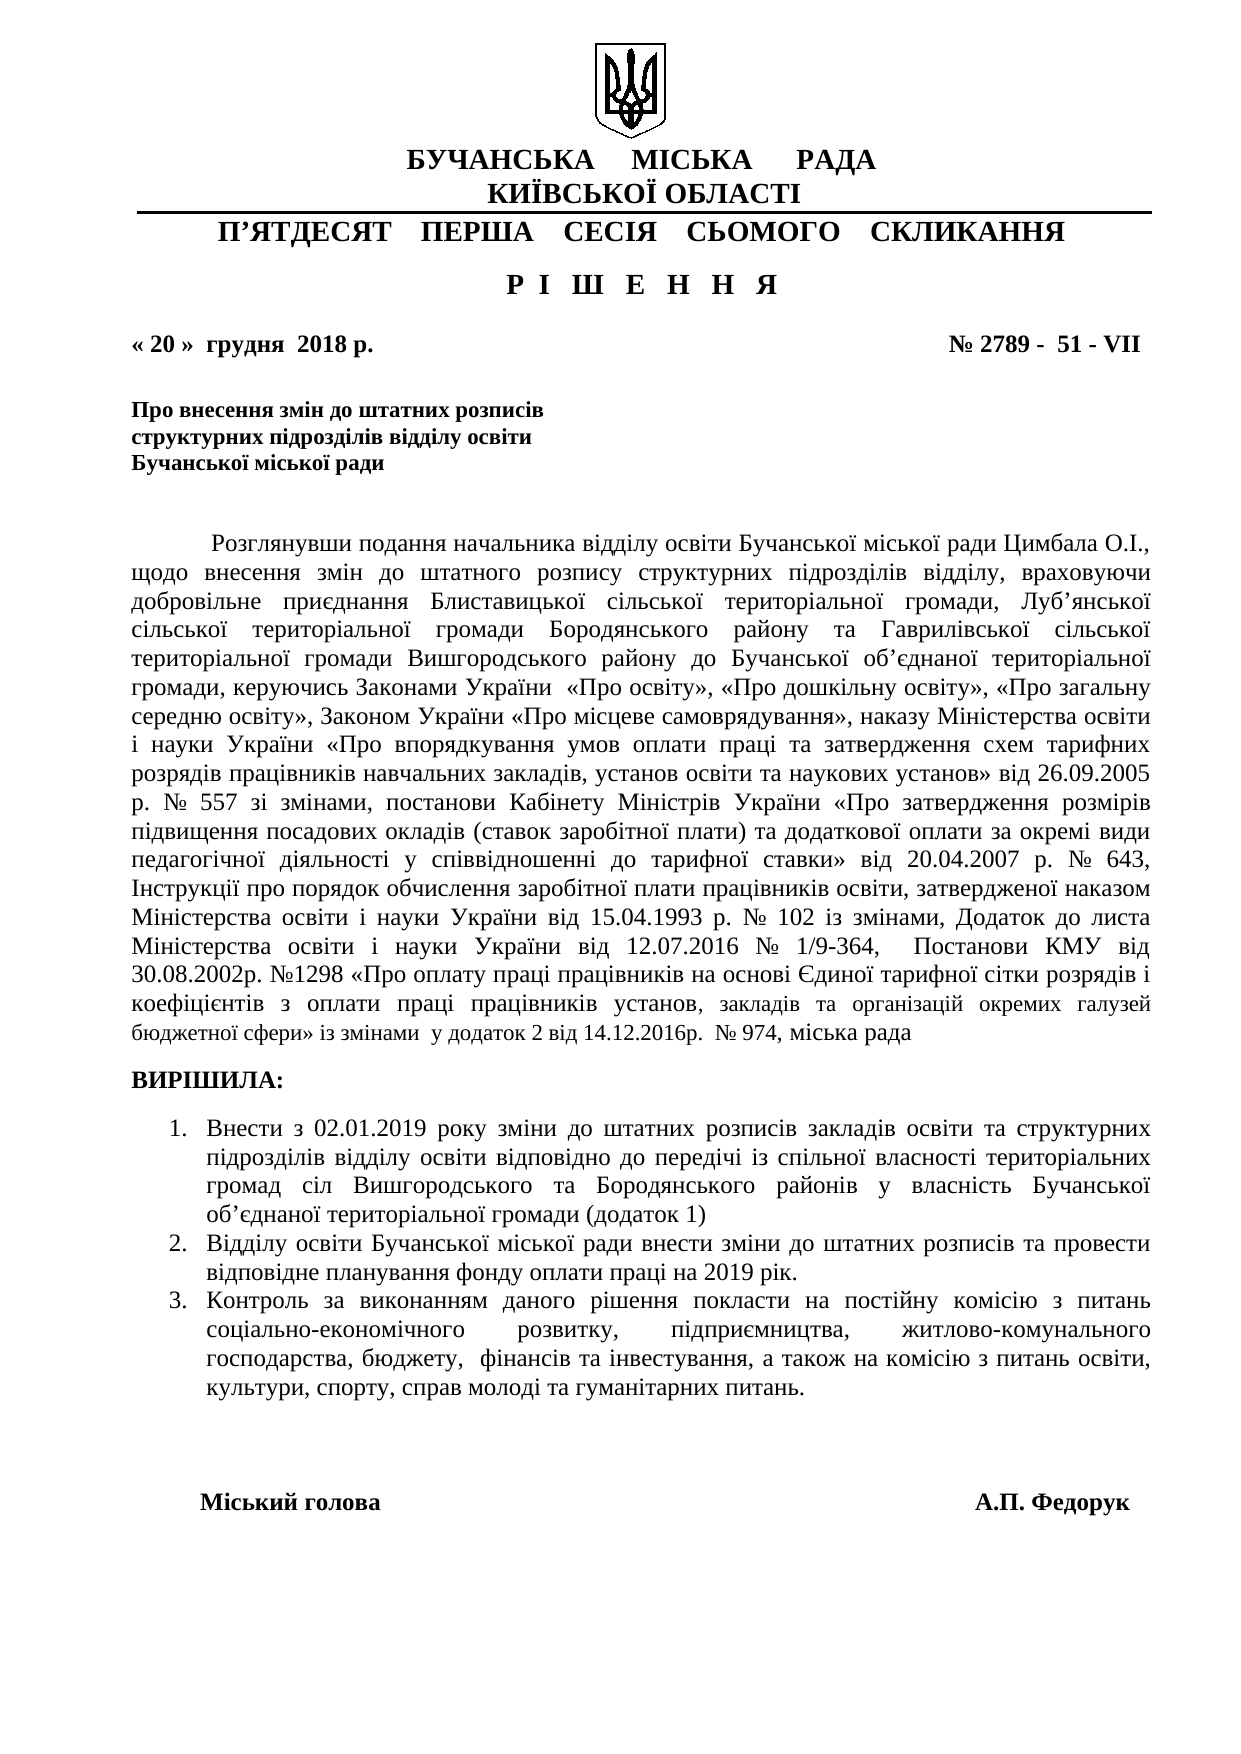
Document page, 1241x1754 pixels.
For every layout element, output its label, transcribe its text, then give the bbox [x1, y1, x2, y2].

list Відділу освіти Бучанської міської ради внести зміни до штатних розписів та провести відповідне планування фонду оплати праці на 2019 рік. [169, 1228, 1152, 1285]
text Розглянувши подання начальника відділу освіти нської міської ради Цимбала О.І., щодо внесення змін до штатного розпису структурних підрозділів відділу, враховуючи добровільне приєднання Блиставицької сільської територіальної громади, Луб’янської сільської територіальної громади Бородянського району та Гаврилівської сільської територіальної громади Вишгородського району до Бучанської об’єднаної територіальної громади, керуючись Законами України «Про освіту», «Про дошкільну освіту», «Про загальну середню освіту», Законом України «Про місцеве самоврядування», наказу Міністерства освіти і науки України «Про впорядкування умов оплати праці та затвердження схем тарифних розрядів працівників навчальних закладів, установ освіти та наукових установ» від 26.09.2005 р. № 557 зі змінами, постанови Кабінету Міністрів України «Про затвердження розмірів підвищення посадових окладів (ставок заробітної плати) та додаткової оплати за окремі види педагогічної діяльності у співвідношенні до тарифної ставки» від 20.04.2007 р. № 643, Інструкції про порядок обчислення заробітної плати працівників освіти, затвердженої наказом Міністерства освіти і науки України від 15.04.1993 р. № 102 із змінами, Додаток до листа Міністерства освіти і науки України від 12.07.2016 № 1/9-364, Постанови КМУ від 30.08.2002р. №1298 «Про оплату праці працівників на основі Єдиної тарифної сітки розрядів і коефіцієнтів з оплати праці працівників установ, закладів та організацій окремих галузей бюджетної сфери» із змінами у додаток 2 від 14.12.2016р. № 974, міська рада [131, 528, 1152, 1046]
subtitle Р І Ш Е Н Н Я [131, 267, 1152, 301]
text Бучанської міської ради [131, 449, 1152, 476]
text БУЧАНСЬКА МІСЬКА РАДА [131, 142, 1152, 176]
subtitle « 20 » грудня 2018 р. № 2789 - 51 - VIІ [131, 329, 1152, 358]
list Внести з 02.01.2019 року зміни до штатних розписів закладів освіти та структурних підрозділів відділу освіти відповідно до передічі із спільної власності територіальних громад сіл Вишгородського та Бородянського районів у власність Бучанської об’єднаної територіальної громади (додаток 1) [169, 1113, 1152, 1228]
text Міський голова А.П. Федорук [131, 1487, 1152, 1515]
subtitle КИЇВСЬКОЇ ОБЛАСТІ [137, 176, 1152, 211]
list Контроль за виконанням даного рішення покласти на постійну комісію з питань соціально-економічного розвитку, підприємництва, житлово-комунального господарства, бюджету, фінансів та інвестування, а також на комісію з питань освіти, культури, спорту, справ молоді та гуманітарних питань. [169, 1285, 1152, 1400]
text ВИРІШИЛА: [131, 1065, 1152, 1094]
text П’ЯТДЕСЯТ ПЕРША СЕСІЯ СЬОМОГО СКЛИКАННЯ [131, 214, 1152, 248]
text структурних підрозділів відділу освіти [131, 423, 1152, 449]
text Про внесення змін до штатних розписів [131, 397, 1152, 423]
